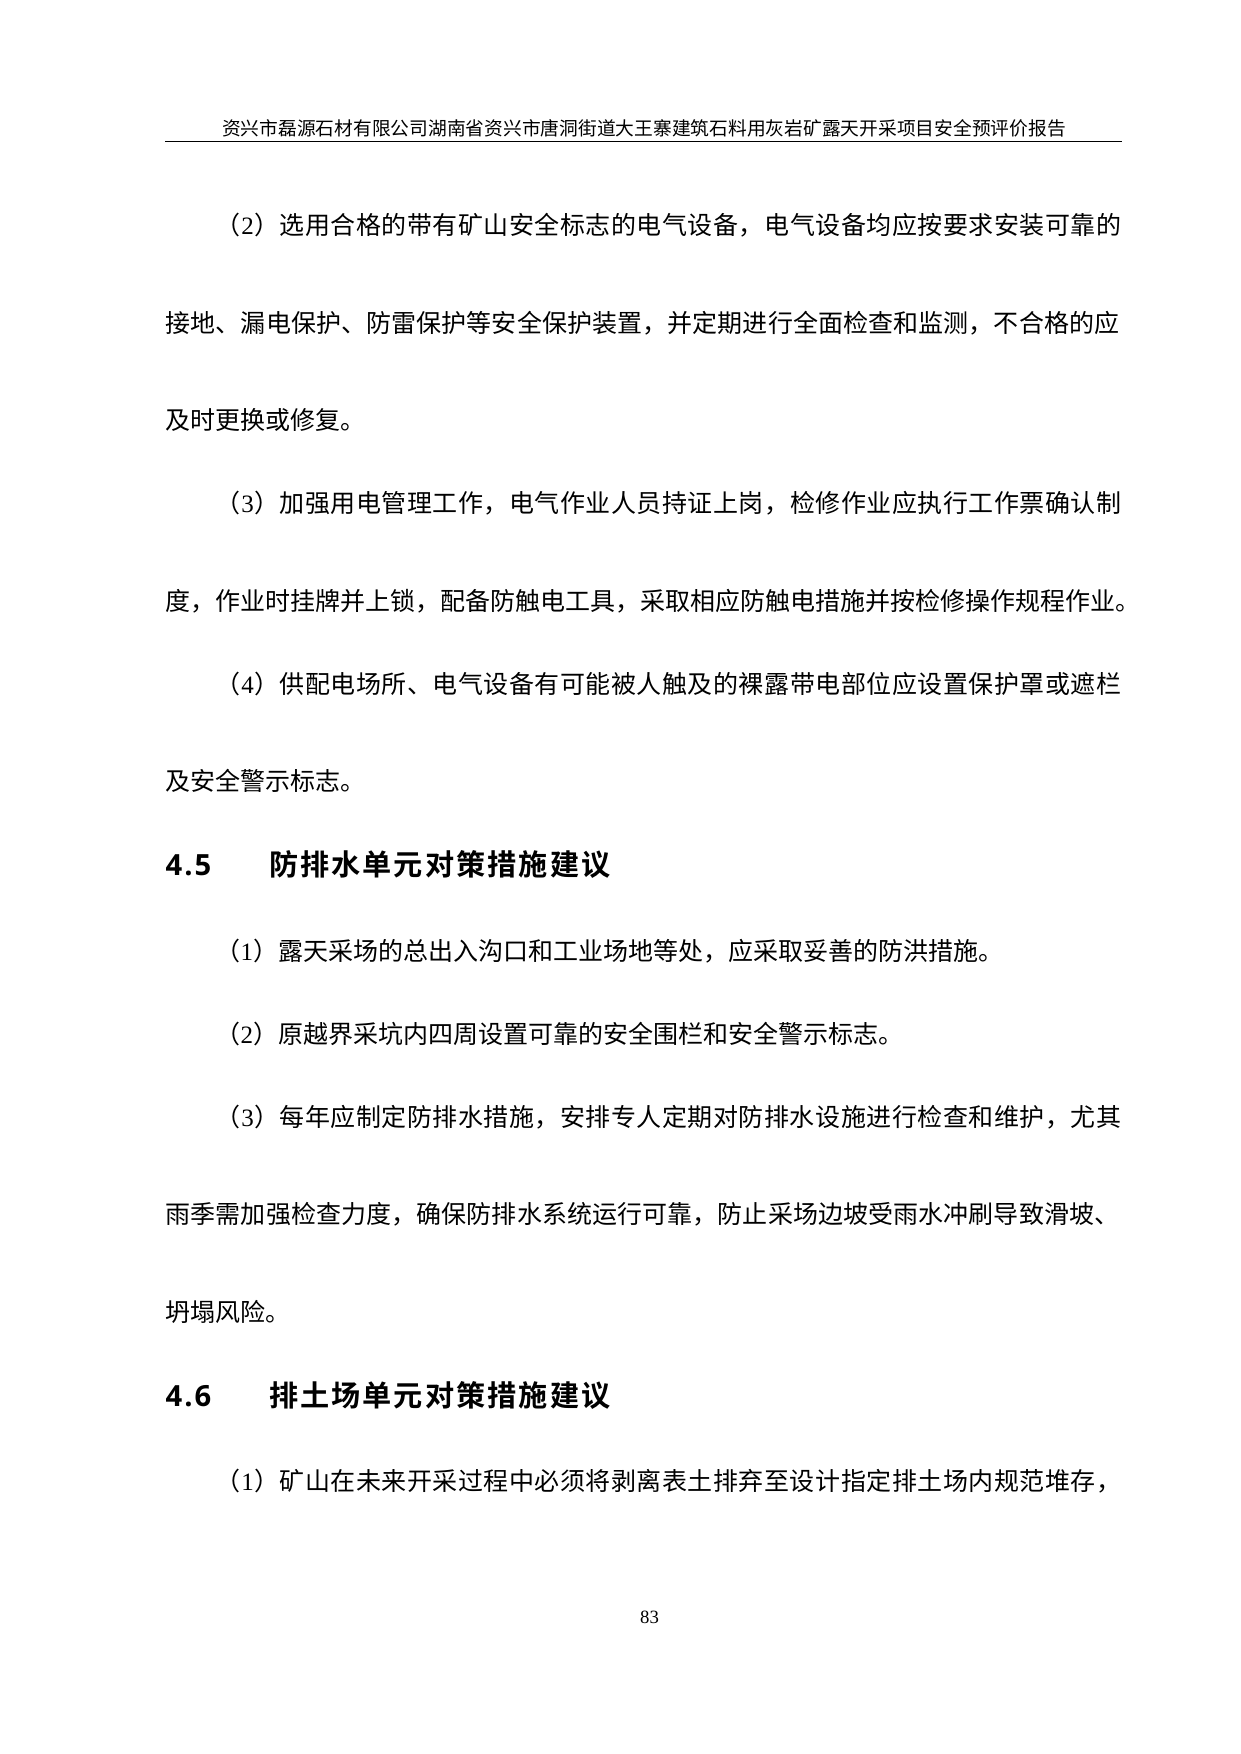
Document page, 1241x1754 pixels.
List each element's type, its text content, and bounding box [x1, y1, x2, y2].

text （4）供配电场所、电气设备有可能被人触及的裸露带电部位应设置保护罩或遮栏及安全警示标志。 [165, 650, 1122, 812]
text （3）每年应制定防排水措施，安排专人定期对防排水设施进行检查和维护，尤其雨季需加强检查力度，确保防排水系统运行可靠，防止采场边坡受雨水冲刷导致滑坡、坍塌风险。 [165, 1083, 1122, 1343]
text （1）露天采场的总出入沟口和工业场地等处，应采取妥善的防洪措施。 [165, 917, 1122, 982]
text （2）选用合格的带有矿山安全标志的电气设备，电气设备均应按要求安装可靠的接地、漏电保护、防雷保护等安全保护装置，并定期进行全面检查和监测，不合格的应及时更换或修复。 [165, 191, 1122, 451]
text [165, 1447, 1122, 1512]
text （2）原越界采坑内四周设置可靠的安全围栏和安全警示标志。 [165, 1000, 1122, 1065]
text （3）加强用电管理工作，电气作业人员持证上岗，检修作业应执行工作票确认制度，作业时挂牌并上锁，配备防触电工具，采取相应防触电措施并按检修操作规程作业。 [165, 469, 1122, 632]
subtitle 排土场单元对策措施建议 [165, 1361, 1122, 1426]
subtitle 防排水单元对策措施建议 [165, 831, 1122, 896]
